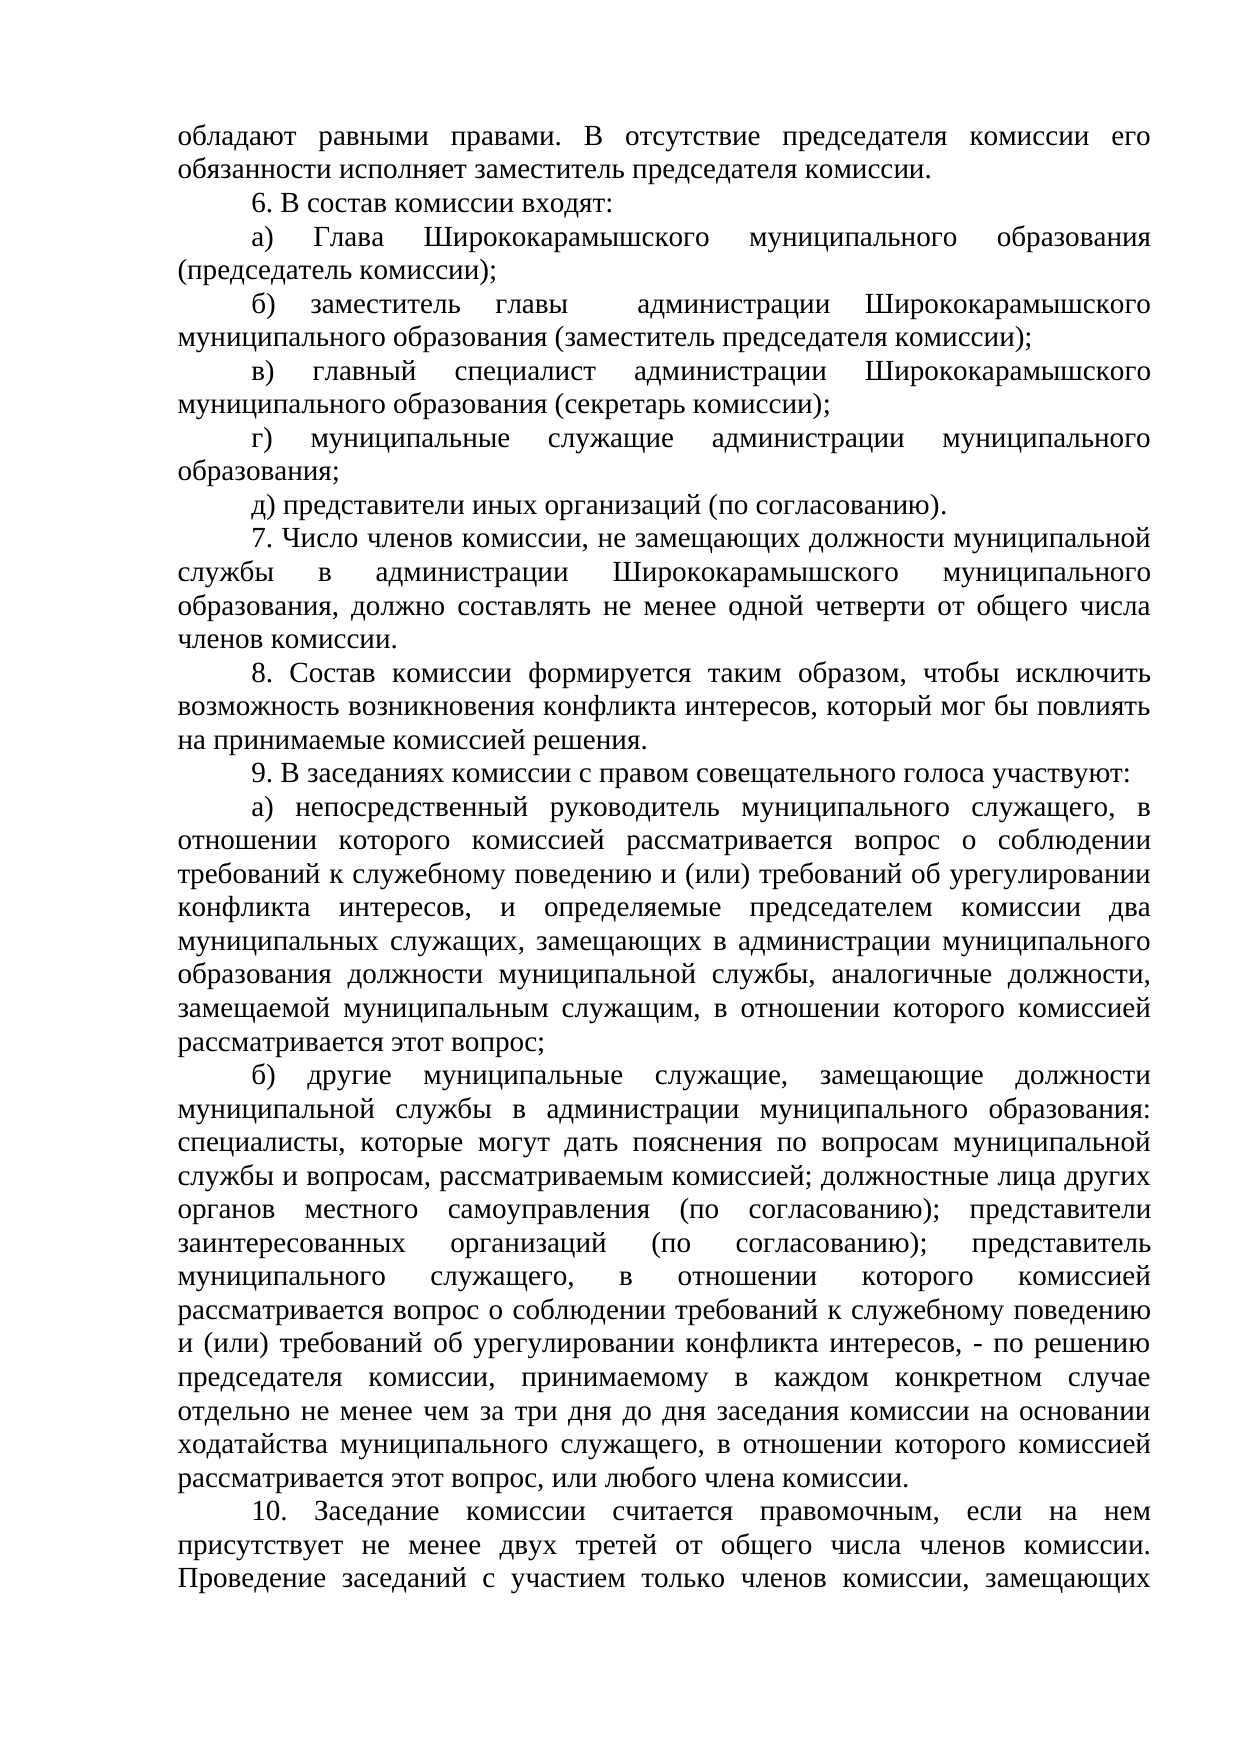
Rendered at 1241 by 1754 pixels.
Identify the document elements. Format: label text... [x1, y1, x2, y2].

text 7. Число членов комиссии, не замещающих должности муниципальной службы в администрации Ширококарамышского муниципального образования, должно составлять не менее одной четверти от общего числа членов комиссии. [177, 521, 1152, 655]
text 9. В заседаниях комиссии с правом совещательного голоса участвуют: [177, 755, 1152, 789]
text б) другие муниципальные служащие, замещающие должности муниципальной службы в администрации муниципального образования: специалисты, которые могут дать пояснения по вопросам муниципальной службы и вопросам, рассматриваемым комиссией; должностные лица других органов местного самоуправления (по согласованию); представители заинтересованных организаций (по согласованию); представитель муниципального служащего, в отношении которого комиссией рассматривается вопрос о соблюдении требований к служебному поведению и (или) требований об урегулировании конфликта интересов, - по решению председателя комиссии, принимаемому в каждом конкретном случае отдельно не менее чем за три дня до дня заседания комиссии на основании ходатайства муниципального служащего, в отношении которого комиссией рассматривается этот вопрос, или любого члена комиссии. [177, 1057, 1152, 1493]
text в) главный специалист администрации Ширококарамышского муниципального образования (секретарь комиссии); [177, 353, 1152, 420]
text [177, 1493, 1152, 1594]
text 8. Состав комиссии формируется таким образом, чтобы исключить возможность возникновения конфликта интересов, который мог бы повлиять на принимаемые комиссией решения. [177, 655, 1152, 755]
text а) непосредственный руководитель муниципального служащего, в отношении которого комиссией рассматривается вопрос о соблюдении требований к служебному поведению и (или) требований об урегулировании конфликта интересов, и определяемые председателем комиссии два муниципальных служащих, замещающих в администрации муниципального образования должности муниципальной службы, аналогичные должности, замещаемой муниципальным служащим, в отношении которого комиссией рассматривается этот вопрос; [177, 789, 1152, 1057]
text б) заместитель главы администрации Ширококарамышского муниципального образования (заместитель председателя комиссии); [177, 286, 1152, 353]
text г) муниципальные служащие администрации муниципального образования; [177, 420, 1152, 487]
text д) представители иных организаций (по согласованию). [177, 487, 1152, 521]
text а) Глава Ширококарамышского муниципального образования (председатель комиссии); [177, 219, 1152, 286]
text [177, 118, 1152, 185]
text 6. В состав комиссии входят: [177, 185, 1152, 219]
